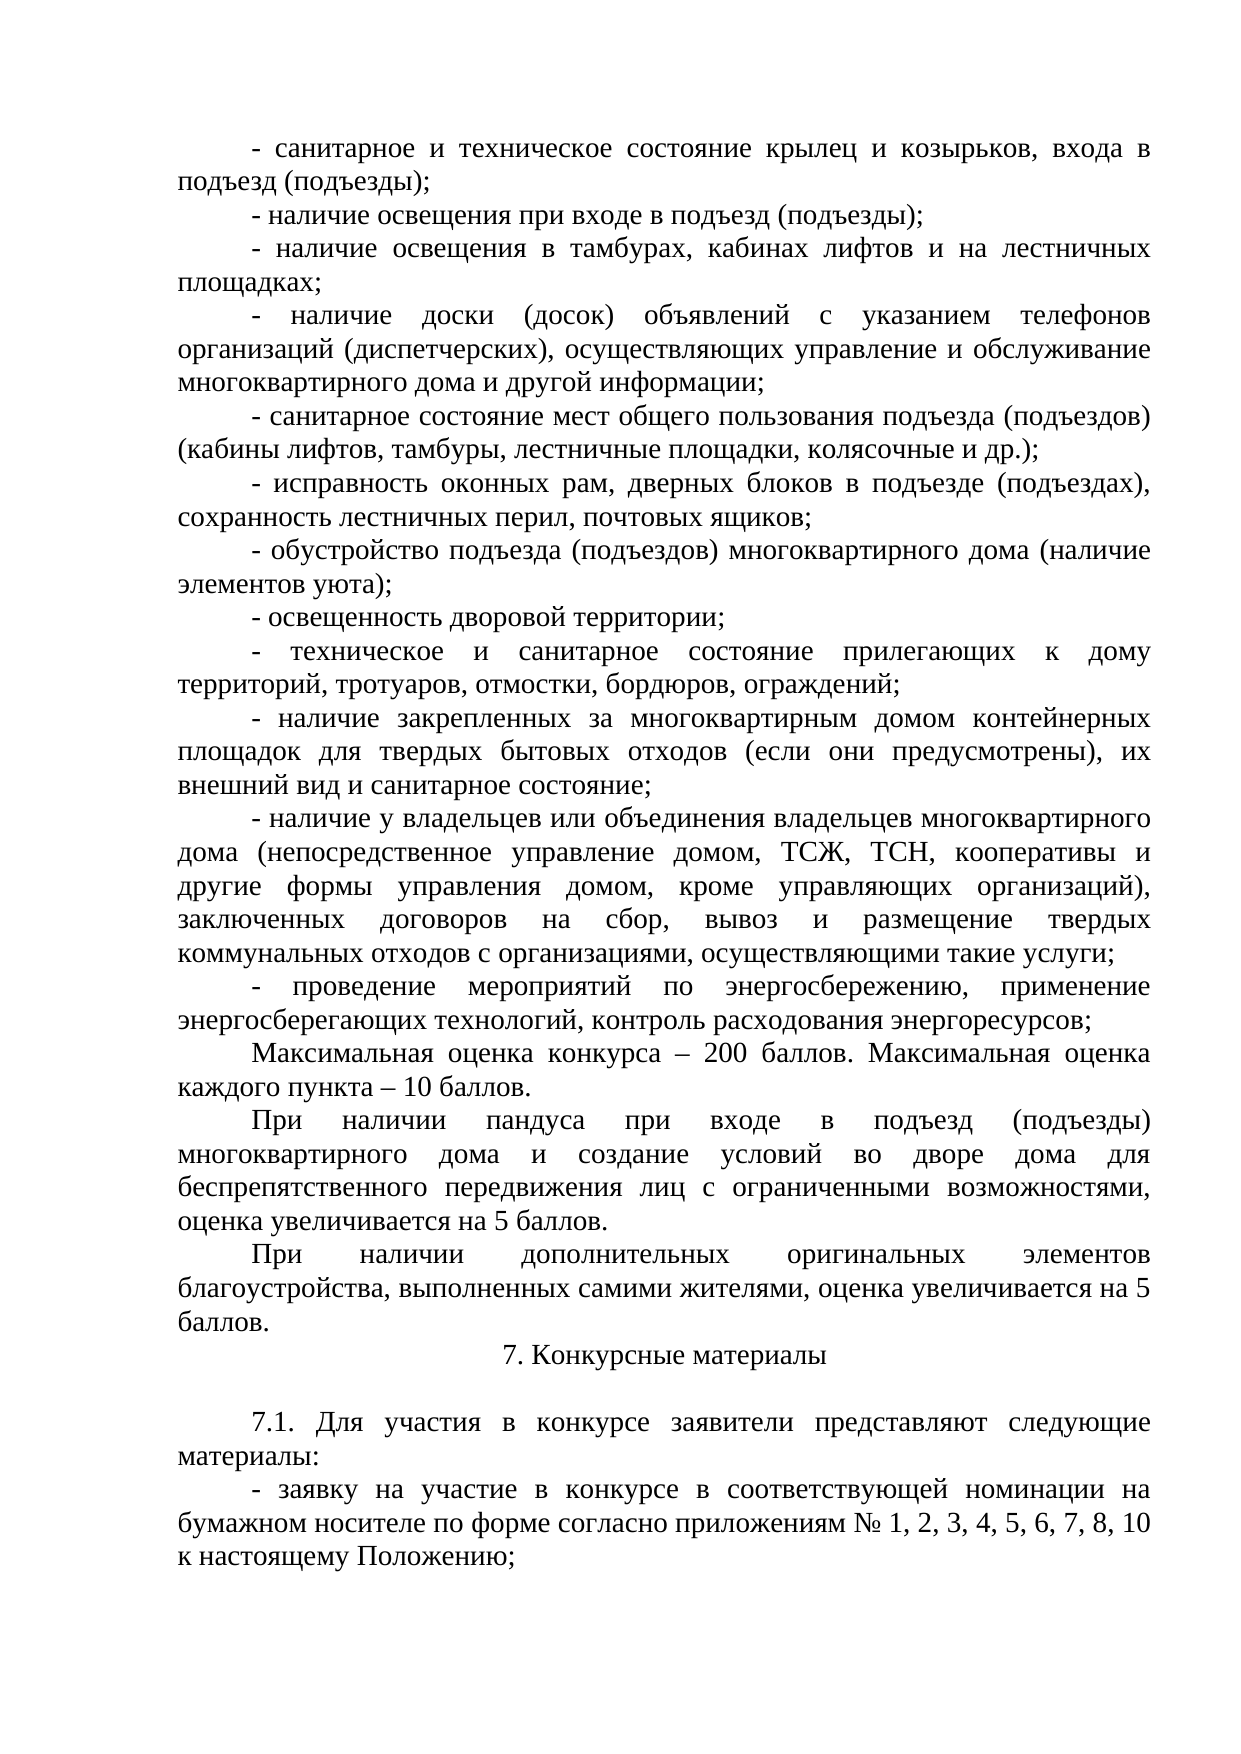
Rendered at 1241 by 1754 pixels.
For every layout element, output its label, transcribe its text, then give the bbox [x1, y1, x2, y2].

text - исправность оконных рам, дверных блоков в подъезде (подъездах), сохранность лестничных перил, почтовых ящиков; [177, 465, 1152, 532]
text - обустройство подъезда (подъездов) многоквартирного дома (наличие элементов уюта); [177, 532, 1152, 599]
text При наличии пандуса при входе в подъезд (подъезды) многоквартирного дома и создание условий во дворе дома для беспрепятственного передвижения лиц с ограниченными возможностями, оценка увеличивается на 5 баллов. [177, 1102, 1152, 1237]
text 7.1. Для участия в конкурсе заявители представляют следующие материалы: [177, 1404, 1152, 1471]
text - наличие освещения в тамбурах, кабинах лифтов и на лестничных площадках; [177, 230, 1152, 297]
text - санитарное состояние мест общего пользования подъезда (подъездов) (кабины лифтов, тамбуры, лестничные площадки, колясочные и др.); [177, 398, 1152, 465]
text 7. Конкурсные материалы [177, 1337, 1152, 1371]
text - наличие доски (досок) объявлений с указанием телефонов организаций (диспетчерских), осуществляющих управление и обслуживание многоквартирного дома и другой информации; [177, 297, 1152, 398]
text - наличие у владельцев или объединения владельцев многоквартирного дома (непосредственное управление домом, ТСЖ, ТСН, кооперативы и другие формы управления домом, кроме управляющих организаций), заключенных договоров на сбор, вывоз и размещение твердых коммунальных отходов с организациями, осуществляющими такие услуги; [177, 901, 1152, 968]
text - наличие освещения при входе в подъезд (подъезды); [177, 197, 1152, 230]
text При наличии дополнительных оригинальных элементов благоустройства, выполненных самими жителями, оценка увеличивается на 5 баллов. [177, 1237, 1152, 1337]
text - наличие закрепленных за многоквартирным домом контейнерных площадок для твердых бытовых отходов (если они предусмотрены), их внешний вид и санитарное состояние; [177, 700, 1152, 801]
text - техническое и санитарное состояние прилегающих к дому территорий, тротуаров, отмостки, бордюров, ограждений; [177, 633, 1152, 700]
text - проведение мероприятий по энергосбережению, применение энергосберегающих технологий, контроль расходования энергоресурсов; [177, 968, 1152, 1035]
text - освещенность дворовой территории; [177, 599, 1152, 633]
text - санитарное и техническое состояние крылец и козырьков, входа в подъезд (подъезды); [177, 130, 1152, 197]
text - заявку на участие в конкурсе в соответствующей номинации на бумажном носителе по форме согласно приложениям № 1, 2, 3, 4, 5, 6, 7, 8, 10 к настоящему Положению; [177, 1471, 1152, 1572]
text Максимальная оценка конкурса – 200 баллов. Максимальная оценка каждого пункта – 10 баллов. [177, 1035, 1152, 1102]
